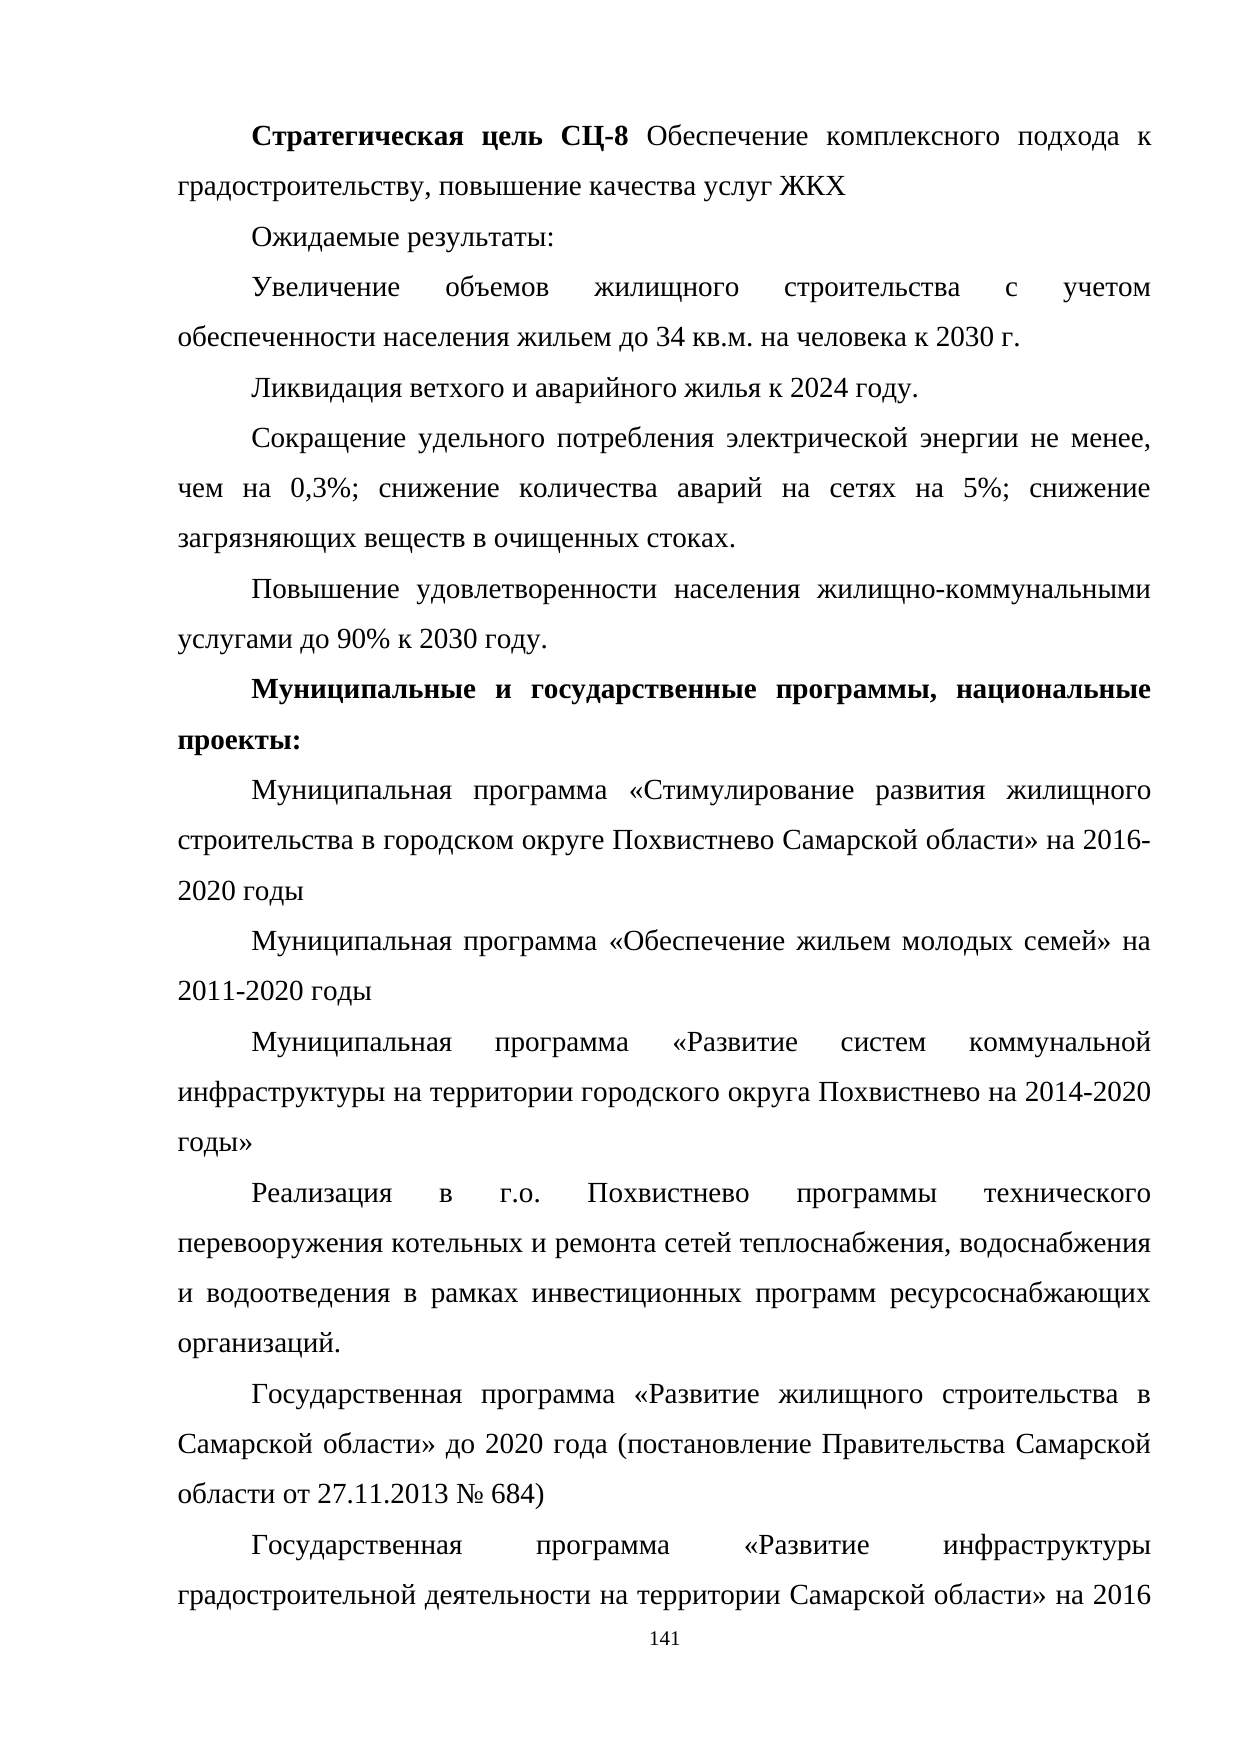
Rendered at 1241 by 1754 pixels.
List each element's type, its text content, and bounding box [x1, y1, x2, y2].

text Муниципальные и государственные программы, национальные проекты: [177, 672, 1152, 755]
text Государственная программа «Развитие жилищного строительства в Самарской области» до 2020 года (постановление Правительства Самарской области от 27.11.2013 № 684) [177, 1376, 1152, 1510]
text Муниципальная программа «Обеспечение жильем молодых семей» на 2011-2020 годы [177, 923, 1152, 1007]
text Увеличение объемов жилищного строительства с учетом обеспеченности населения жильем до 34 кв.м. на человека к 2030 г. [177, 269, 1152, 353]
text Повышение удовлетворенности населения жилищно-коммунальными услугами до 90% к 2030 году. [177, 571, 1152, 655]
text Реализация в г.о. Похвистнево программы технического перевооружения котельных и ремонта сетей теплоснабжения, водоснабжения и водоотведения в рамках инвестиционных программ ресурсоснабжающих организаций. [177, 1175, 1152, 1359]
text Стратегическая цель СЦ-8 Обеспечение комплексного подхода к градостроительству, повышение качества услуг ЖКХ [177, 118, 1152, 202]
text Муниципальная программа «Стимулирование развития жилищного строительства в городском округе Похвистнево Самарской области» на 2016-2020 годы [177, 772, 1152, 906]
text Ожидаемые результаты: [177, 219, 1152, 252]
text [177, 1527, 1152, 1611]
text Муниципальная программа «Развитие систем коммунальной инфраструктуры на территории городского округа Похвистнево на 2014-2020 годы» [177, 1024, 1152, 1158]
text Сокращение удельного потребления электрической энергии не менее, чем на 0,3%; снижение количества аварий на сетях на 5%; снижение загрязняющих веществ в очищенных стоках. [177, 420, 1152, 554]
text Ликвидация ветхого и аварийного жилья к 2024 году. [177, 370, 1152, 403]
